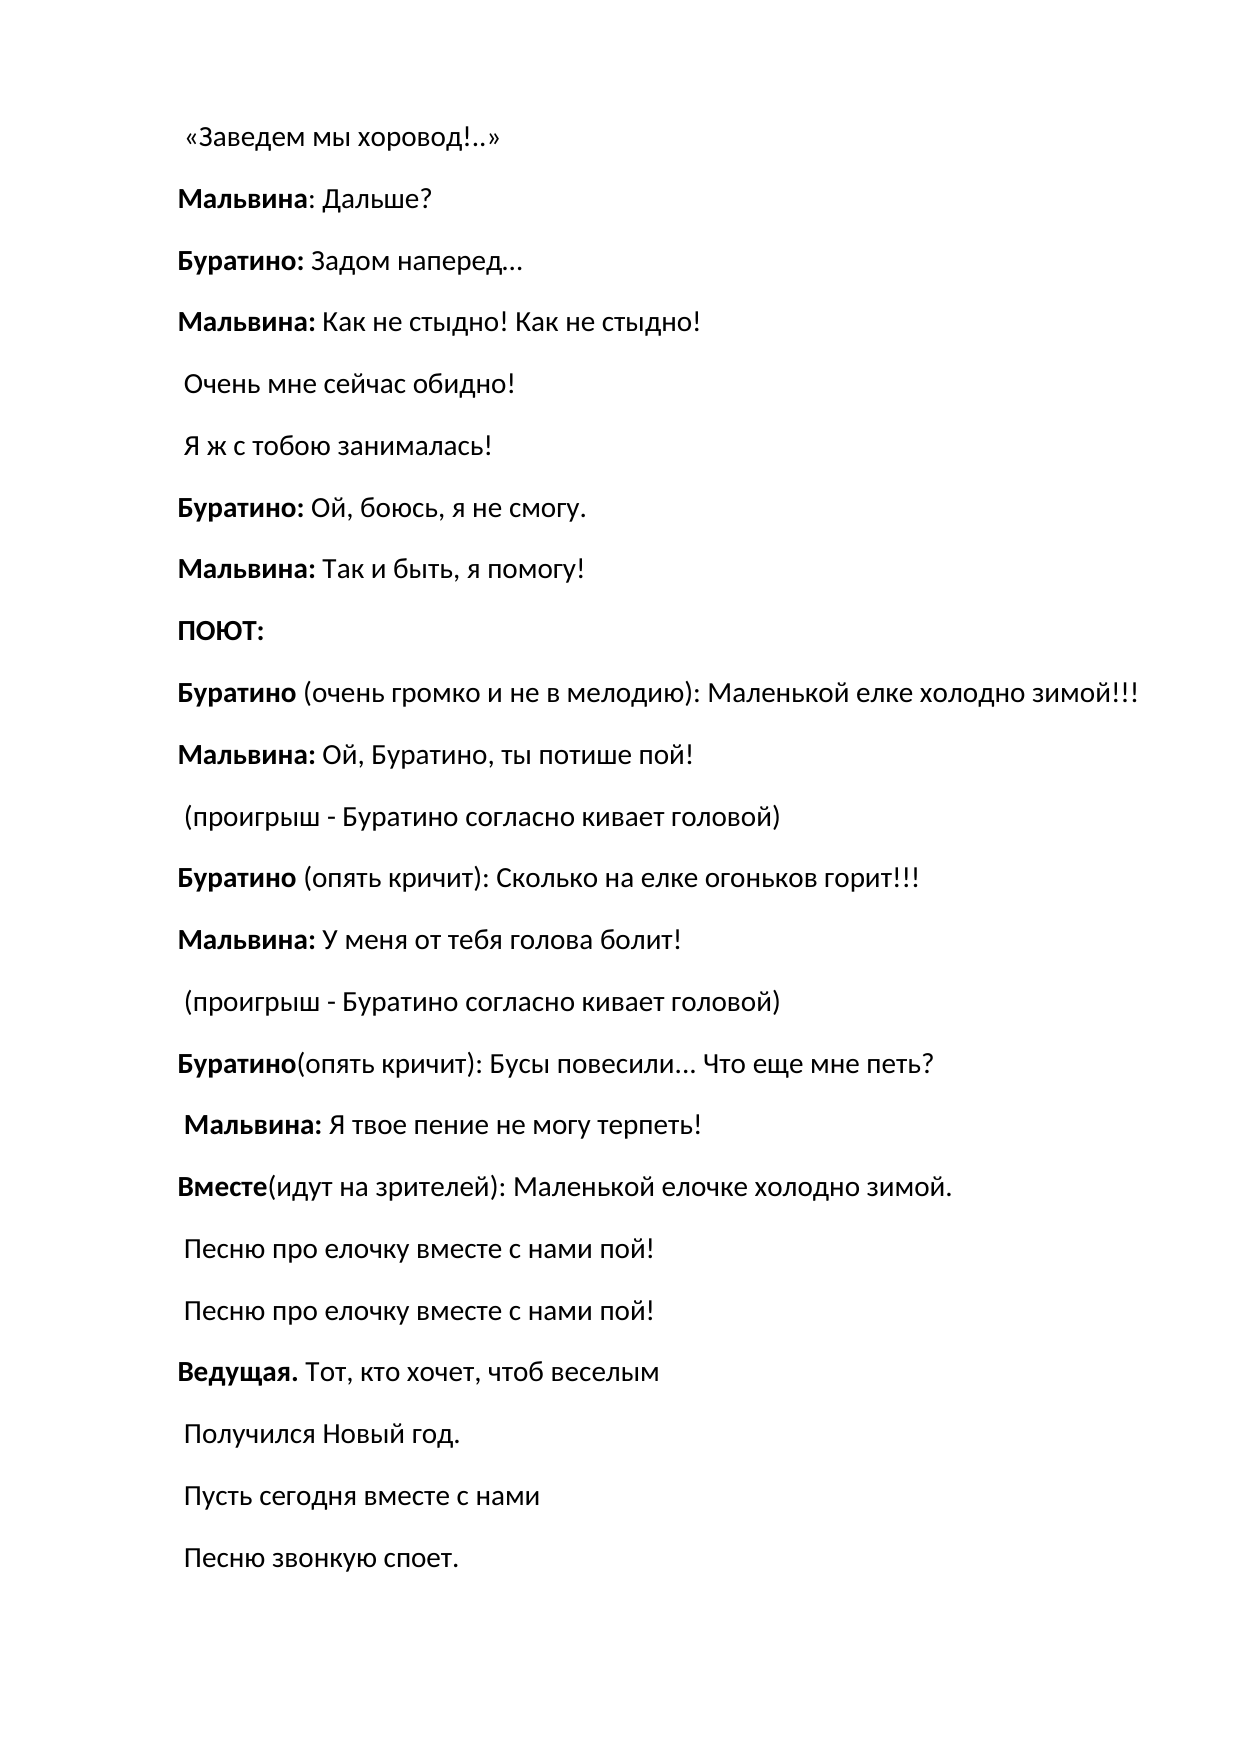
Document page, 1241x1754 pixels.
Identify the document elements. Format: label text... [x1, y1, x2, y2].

text (проигрыш - Буратино согласно кивает головой) [177, 983, 1152, 1018]
text Мальвина: Как не стыдно! Как не стыдно! [177, 303, 1152, 339]
text Песню звонкую споет. [177, 1539, 1152, 1574]
text Ведущая. Тот, кто хочет, чтоб веселым [177, 1353, 1152, 1389]
text Буратино: Задом наперед… [177, 242, 1152, 277]
text Буратино (опять кричит): Сколько на елке огоньков горит!!! [177, 859, 1152, 895]
text Я ж с тобою занималась! [177, 427, 1152, 463]
text Мальвина: Ой, Буратино, ты потише пой! [177, 736, 1152, 771]
text Буратино(опять кричит): Бусы повесили... Что еще мне петь? [177, 1045, 1152, 1080]
text Буратино: Ой, боюсь, я не смогу. [177, 489, 1152, 524]
text Буратино (очень громко и не в мелодию): Маленькой елке холодно зимой!!! [177, 674, 1152, 710]
text Мальвина: Я твое пение не могу терпеть! [177, 1106, 1152, 1142]
text Мальвина: У меня от тебя голова болит! [177, 921, 1152, 957]
text ПОЮТ: [177, 612, 1152, 648]
text Вместе(идут на зрителей): Маленькой елочке холодно зимой. [177, 1168, 1152, 1204]
text Мальвина: Так и быть, я помогу! [177, 551, 1152, 586]
text Мальвина: Дальше? [177, 180, 1152, 216]
text Песню про елочку вместе с нами пой! [177, 1230, 1152, 1266]
text Получился Новый год. [177, 1415, 1152, 1451]
text Очень мне сейчас обидно! [177, 365, 1152, 401]
text «Заведем мы хоровод!..» [177, 118, 1152, 154]
text Песню про елочку вместе с нами пой! [177, 1292, 1152, 1327]
text (проигрыш - Буратино согласно кивает головой) [177, 798, 1152, 833]
text Пусть сегодня вместе с нами [177, 1477, 1152, 1513]
